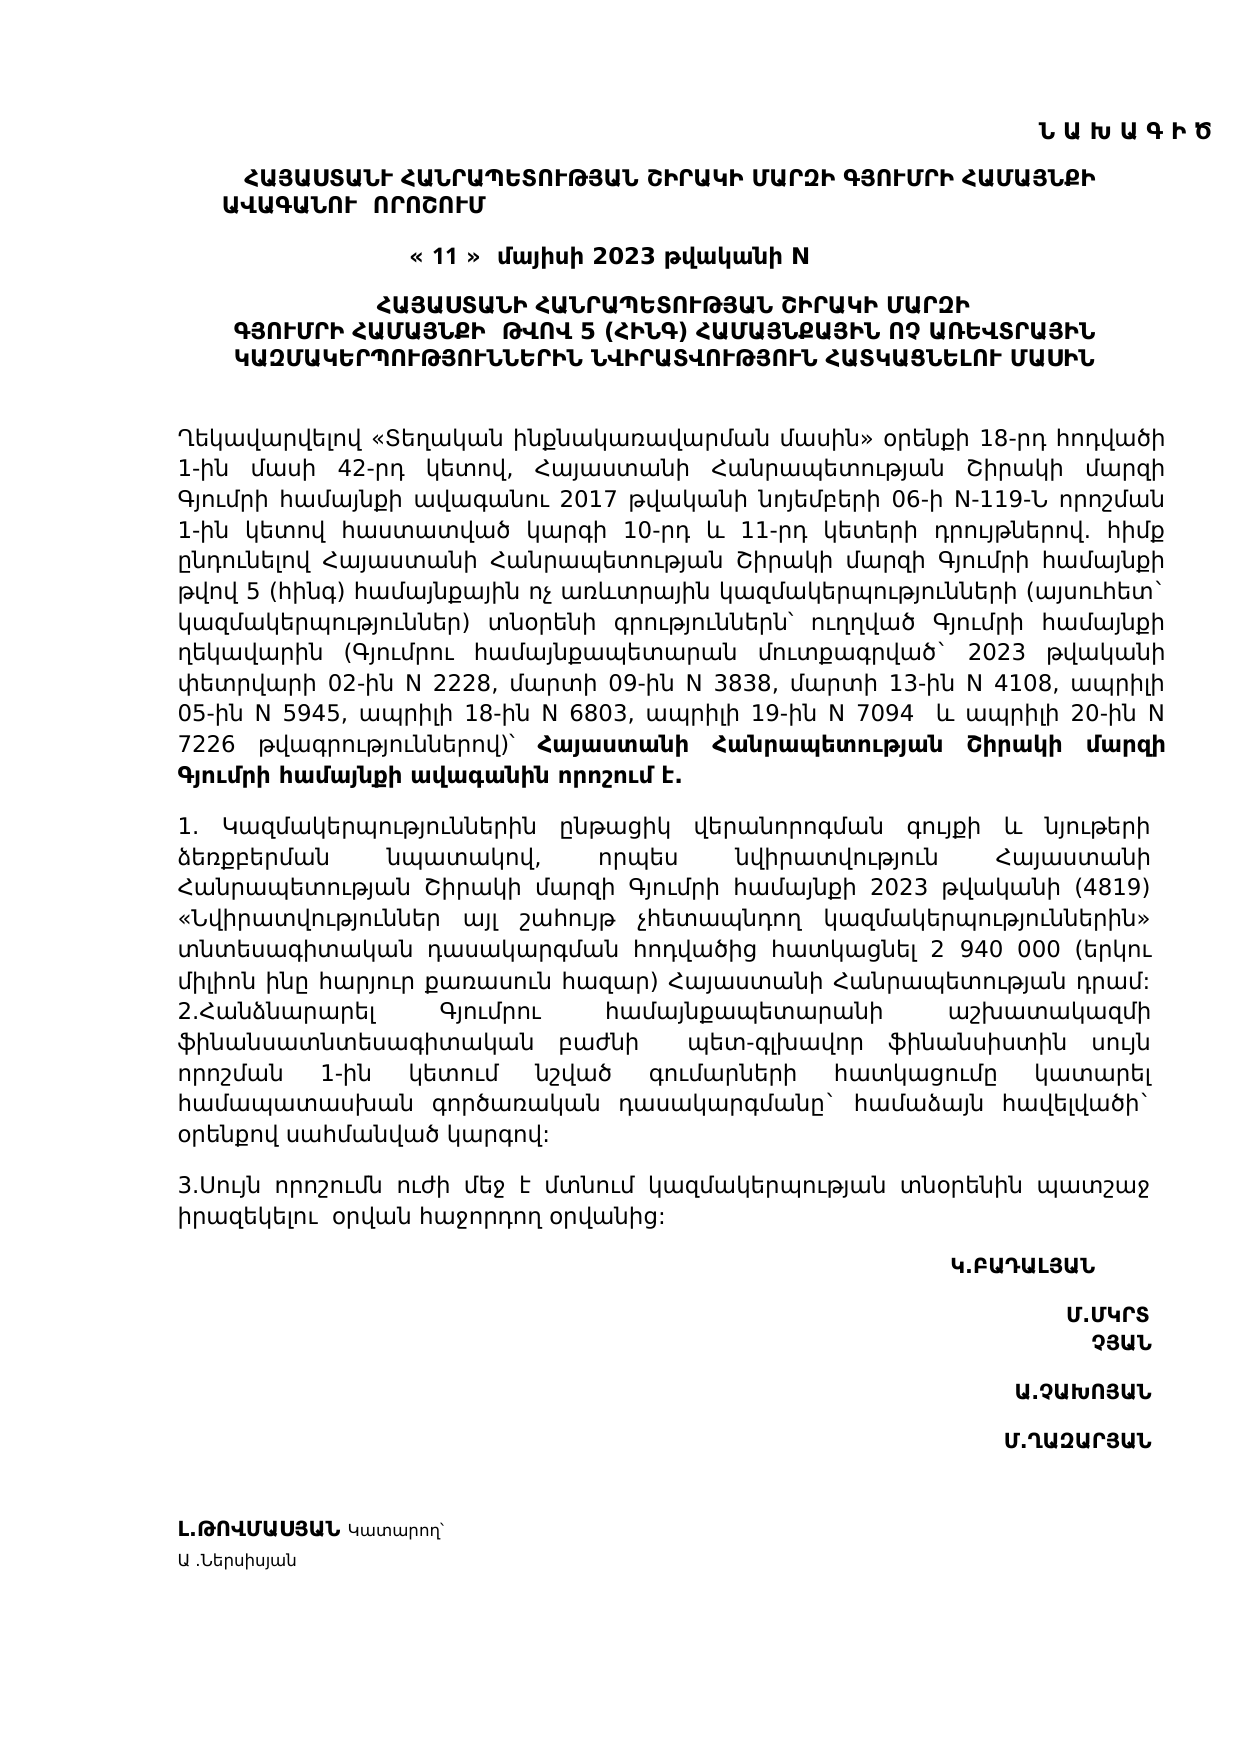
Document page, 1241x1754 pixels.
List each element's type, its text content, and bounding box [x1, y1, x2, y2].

text 3.Սույն որոշումն ուժի մեջ է մտնում կազմակերպության տնօրենին պատշաջ իրազեկելու օրվան հաջորդող օրվանից: [177, 1172, 1152, 1230]
text Մ.ՄԿՐՏՉՅԱՆ [177, 1303, 1152, 1356]
text ՀԱՅԱՍՏԱՆԻ ՀԱՆՐԱՊԵՏՈՒԹՅԱՆ ՇԻՐԱԿԻ ՄԱՐԶԻ [177, 292, 1152, 318]
text ԳՅՈՒՄՐԻ ՀԱՄԱՅՆՔԻ ԹՎՈՎ 5 (ՀԻՆԳ) ՀԱՄԱՅՆՔԱՅԻՆ ՈՉ ԱՌԵՎՏՐԱՅԻՆ ԿԱԶՄԱԿԵՐՊՈՒԹՅՈՒՆՆԵՐԻՆ ՆՎԻՐԱՏՎՈՒԹՅՈՒՆ ՀԱՏԿԱՑՆԵԼՈՒ ՄԱՍԻՆ [177, 318, 1152, 372]
text Ա.ՉԱԽՈՅԱՆ [177, 1380, 1152, 1404]
text Ն Ա Խ Ա Գ Ի Ծ [177, 118, 1240, 145]
text « 11 » մայիսի 2023 թվականի N [222, 240, 1240, 271]
text Լ.ԹՈՎՄԱՍՅԱՆ Կատարող՝ Ա .Ներսիսյան [177, 1477, 1152, 1571]
text Կ.ԲԱԴԱԼՅԱՆ [177, 1254, 1152, 1279]
text ՀԱՅԱՍՏԱՆՒ ՀԱՆՐԱՊԵՏՈՒԹՅԱՆ ՇԻՐԱԿԻ ՄԱՐԶԻ ԳՅՈՒՄՐԻ ՀԱՄԱՅՆՔԻ ԱՎԱԳԱՆՈՒ ՈՐՈՇՈՒՄ [222, 166, 1240, 219]
text 1. Կազմակերպություններին ընթացիկ վերանորոգման գույքի և նյութերի ձեռքբերման նպատակով, որպես նվիրատվություն Հայաստանի Հանրապետության Շիրակի մարզի Գյումրի համայնքի 2023 թվականի (4819) «Նվիրատվություններ այլ շահույթ չհետապնդող կազմակերպություններին» տնտեսագիտական դասակարգման հոդվածից հատկացնել 2 940 000 (երկու միլիոն ինը հարյուր քառասուն հազար) Հայաստանի Հանրապետության դրամ: 2.Հանձնարարել Գյումրու համայնքապետարանի աշխատակազմի ֆինանսատնտեսագիտական բաժնի պետ-գլխավոր ֆինանսիստին սույն որոշման 1-ին կետում նշված գումարների հատկացումը կատարել համապատասխան գործառական դասակարգմանը` համաձայն հավելվածի` օրենքով սահմանված կարգով: [177, 813, 1152, 1148]
text Ղեկավարվելով «Տեղական ինքնակառավարման մասին» օրենքի 18-րդ հոդվածի 1-ին մասի 42-րդ կետով, Հայաստանի Հանրապետության Շիրակի մարզի Գյումրի համայնքի ավագանու 2017 թվականի նոյեմբերի 06-ի N-119-Ն որոշման 1-ին կետով հաստատված կարգի 10-րդ և 11-րդ կետերի դրույթներով. հիմք ընդունելով Հայաստանի Հանրապետության Շիրակի մարզի Գյումրի համայնքի թվով 5 (հինգ) համայնքային ոչ առևտրային կազմակերպությունների (այսուհետ` կազմակերպություններ) տնօրենի գրություններն՝ ուղղված Գյումրի համայնքի ղեկավարին (Գյումրու համայնքապետարան մուտքագրված` 2023 թվականի փետրվարի 02-ին N 2228, մարտի 09-ին N 3838, մարտի 13-ին N 4108, ապրիլի 05-ին N 5945, ապրիլի 18-ին N 6803, ապրիլի 19-ին N 7094 և ապրիլի 20-ին N 7226 թվագրություններով)՝ Հայաստանի Հանրապետության Շիրակի մարզի Գյումրի համայնքի ավագանին որոշում է. [177, 425, 1166, 788]
text Մ.ՂԱԶԱՐՅԱՆ [177, 1429, 1152, 1453]
